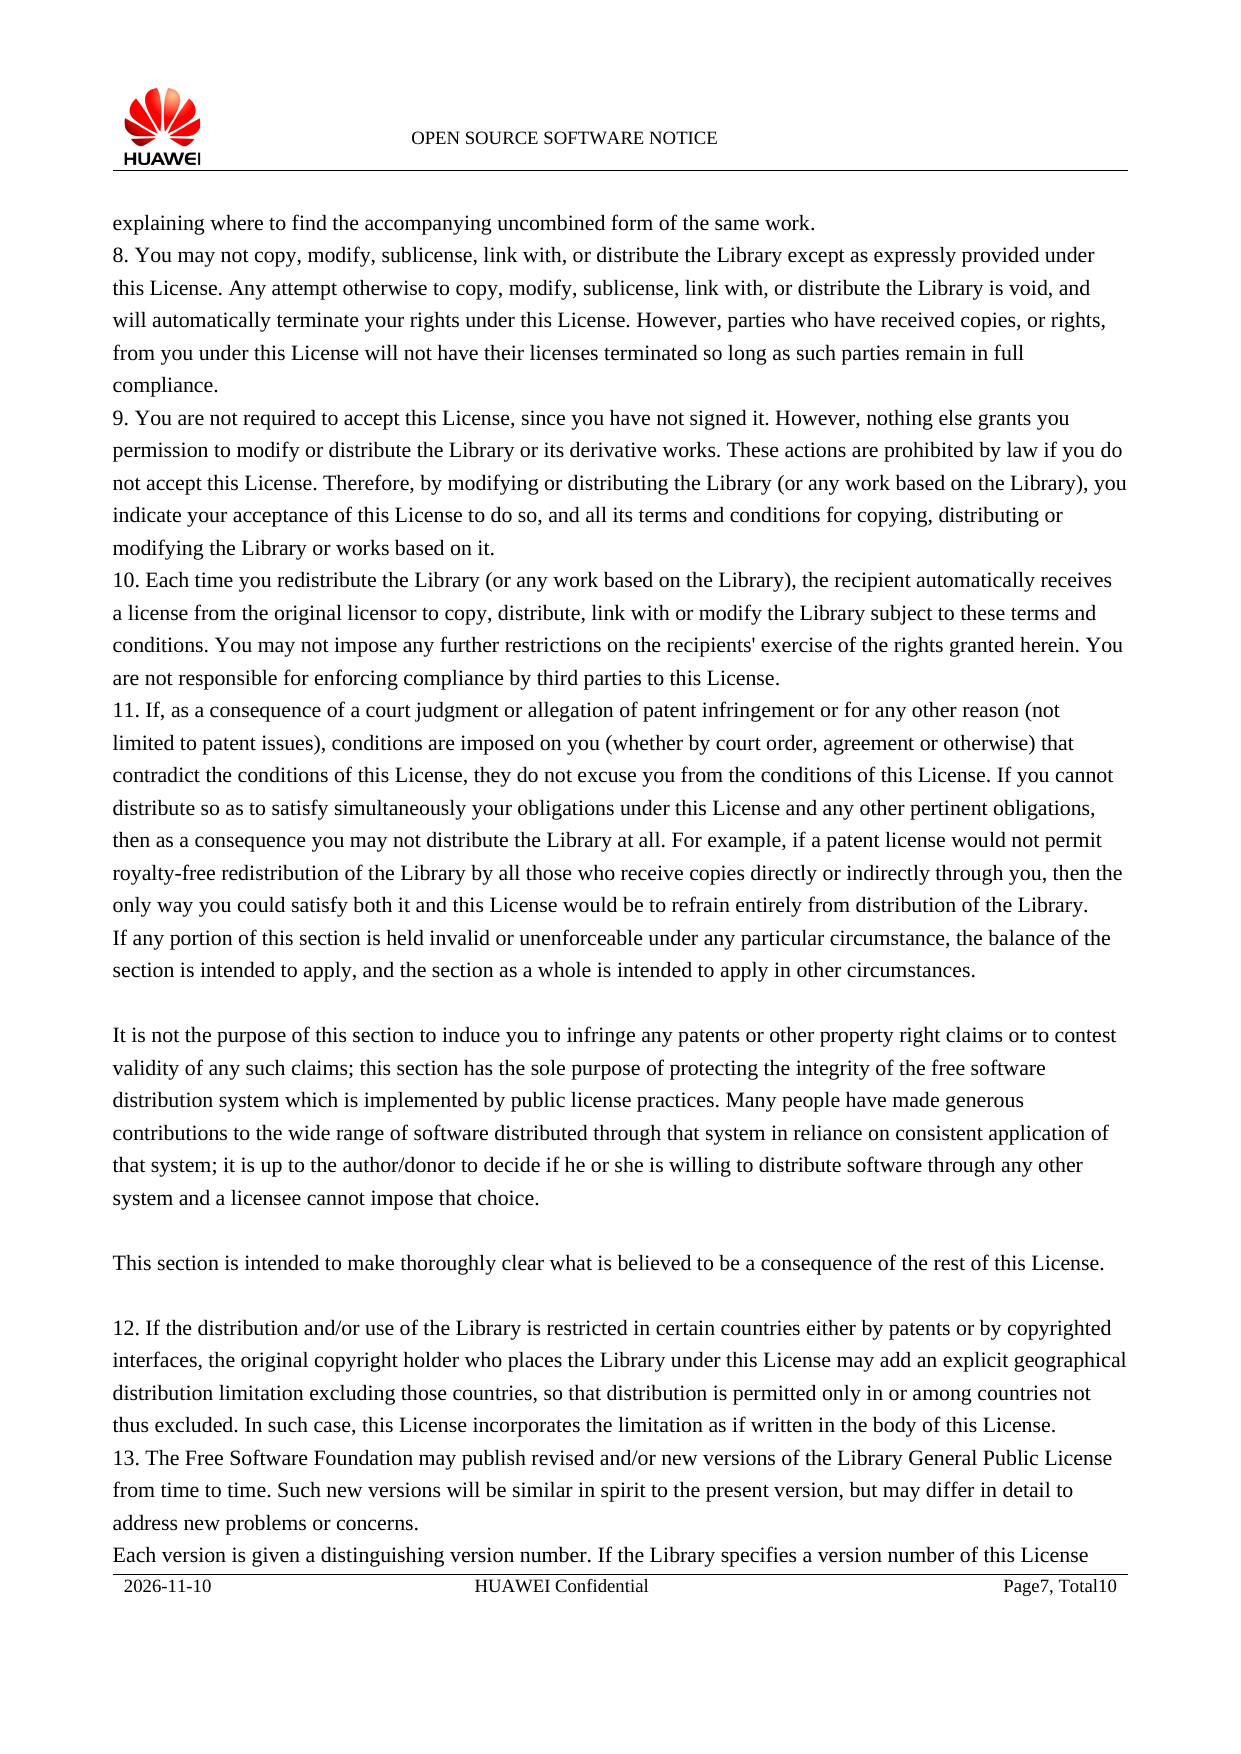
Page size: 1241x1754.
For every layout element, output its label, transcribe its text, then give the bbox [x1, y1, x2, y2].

picture [124, 88, 201, 165]
